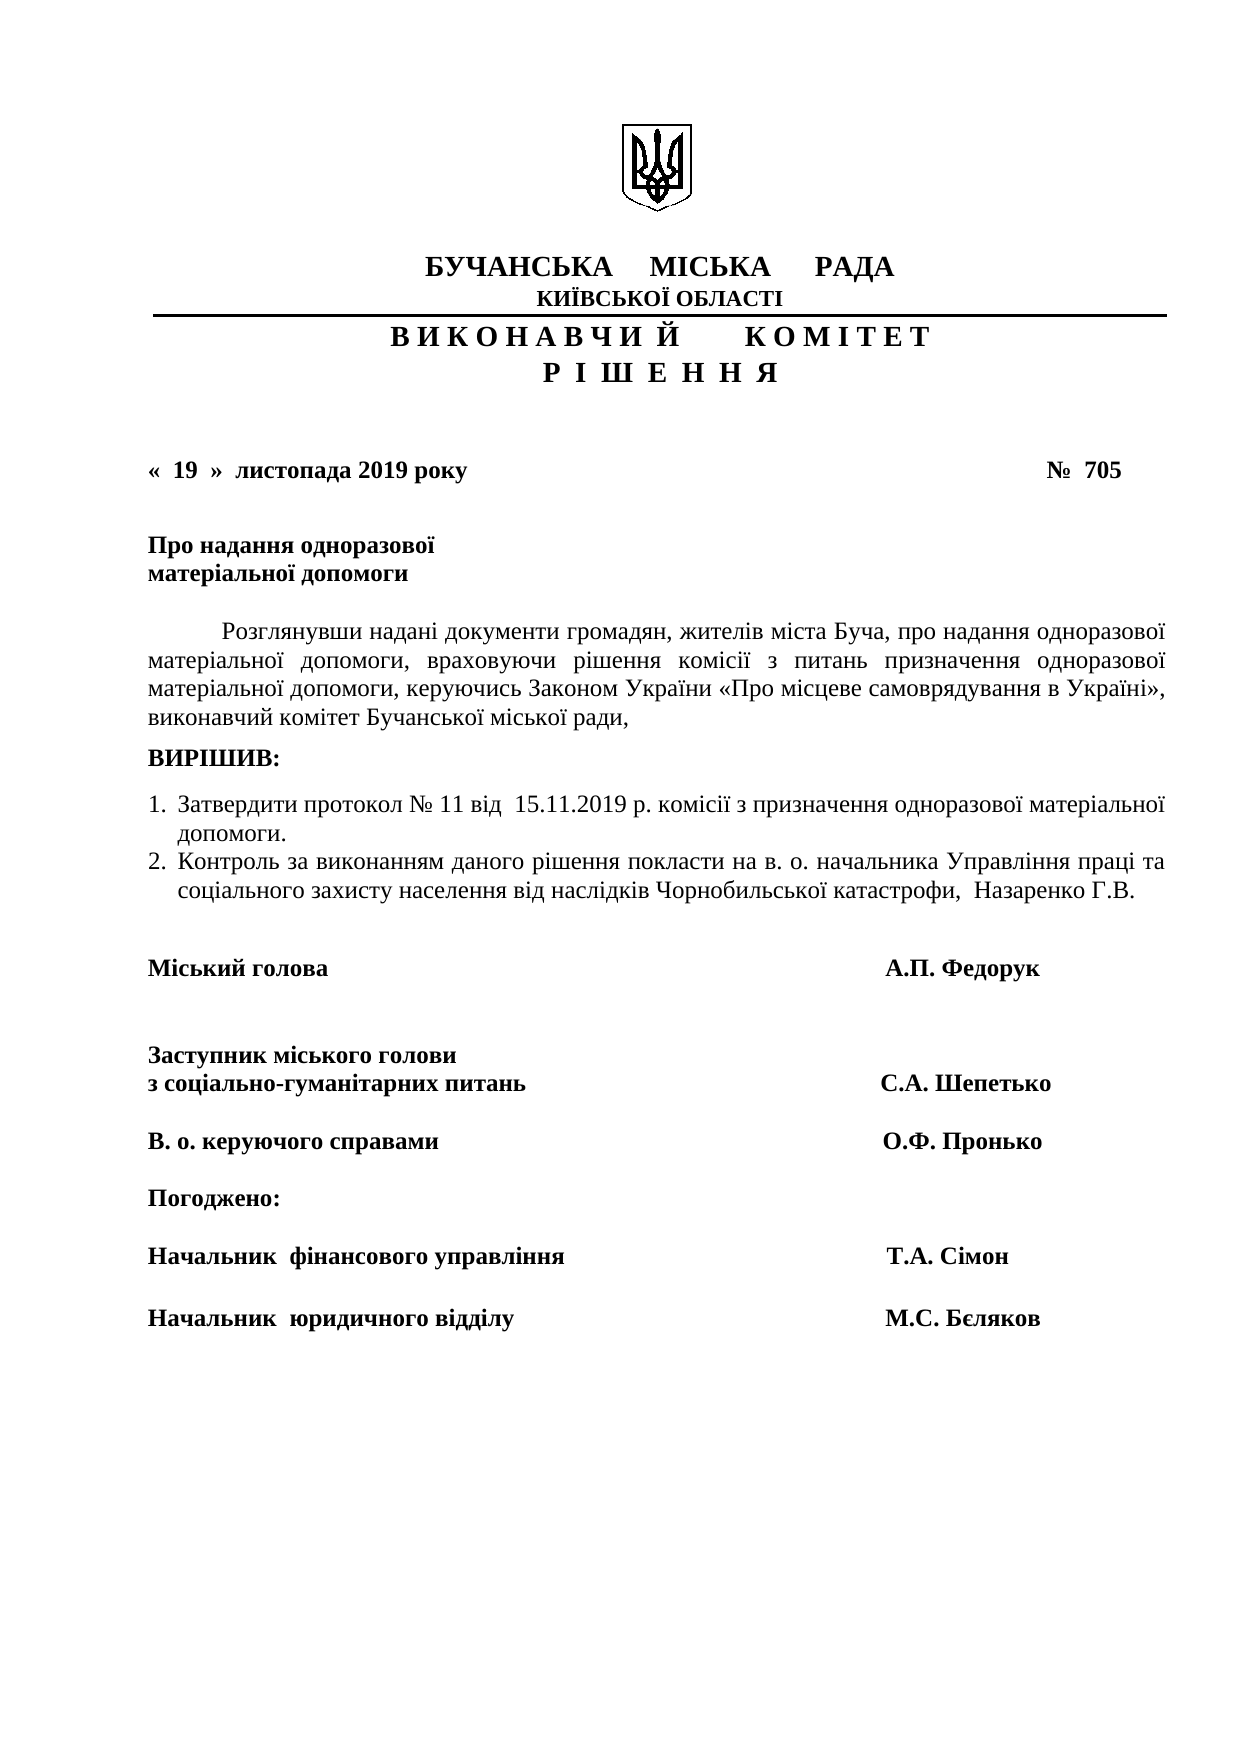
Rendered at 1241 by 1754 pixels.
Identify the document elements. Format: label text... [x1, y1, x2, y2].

text БУЧАНСЬКА МІСЬКА РАДА [153, 249, 1167, 283]
text матеріальної допомоги [148, 558, 1167, 587]
text Розглянувши надані документи громадян, жителів міста Буча, про надання одноразової матеріальної допомоги, враховуючи рішення комісії з питань призначення одноразової матеріальної допомоги, керуючись Законом України «Про місцеве самоврядування в Україні», виконавчий комітет Бучанської міської ради, [148, 616, 1167, 731]
list Контроль за виконанням даного рішення покласти на в. о. начальника Управління праці та соціального захисту населення від наслідків Чорнобильської катастрофи, Назаренко Г.В. [148, 846, 1167, 904]
text ВИРІШИВ: [148, 743, 1167, 772]
text Начальник юридичного відділу М.С. Бєляков [148, 1303, 1167, 1332]
text з соціально-гуманітарних питань С.А. Шепетько [148, 1068, 1167, 1097]
list Затвердити протокол № 11 від 15.11.2019 р. комісії з призначення одноразової матеріальної допомоги. [148, 789, 1167, 846]
text Р І Ш Е Н Н Я [153, 355, 1167, 388]
text Начальник фінансового управління Т.А. Сімон [148, 1241, 1167, 1270]
text КИЇВСЬКОЇ ОБЛАСТІ [153, 285, 1167, 314]
text Міський голова А.П. Федорук [148, 953, 1167, 982]
text Про надання одноразової [148, 530, 1167, 558]
text В. о. керуючого справами О.Ф. Пронько [148, 1126, 1167, 1155]
text В И К О Н А В Ч И Й К О М І Т Е Т [153, 319, 1167, 352]
text Заступник міського голови [148, 1040, 1167, 1068]
text Погоджено: [148, 1183, 1167, 1212]
text « 19 » листопада 2019 року № 705 [148, 456, 1167, 484]
